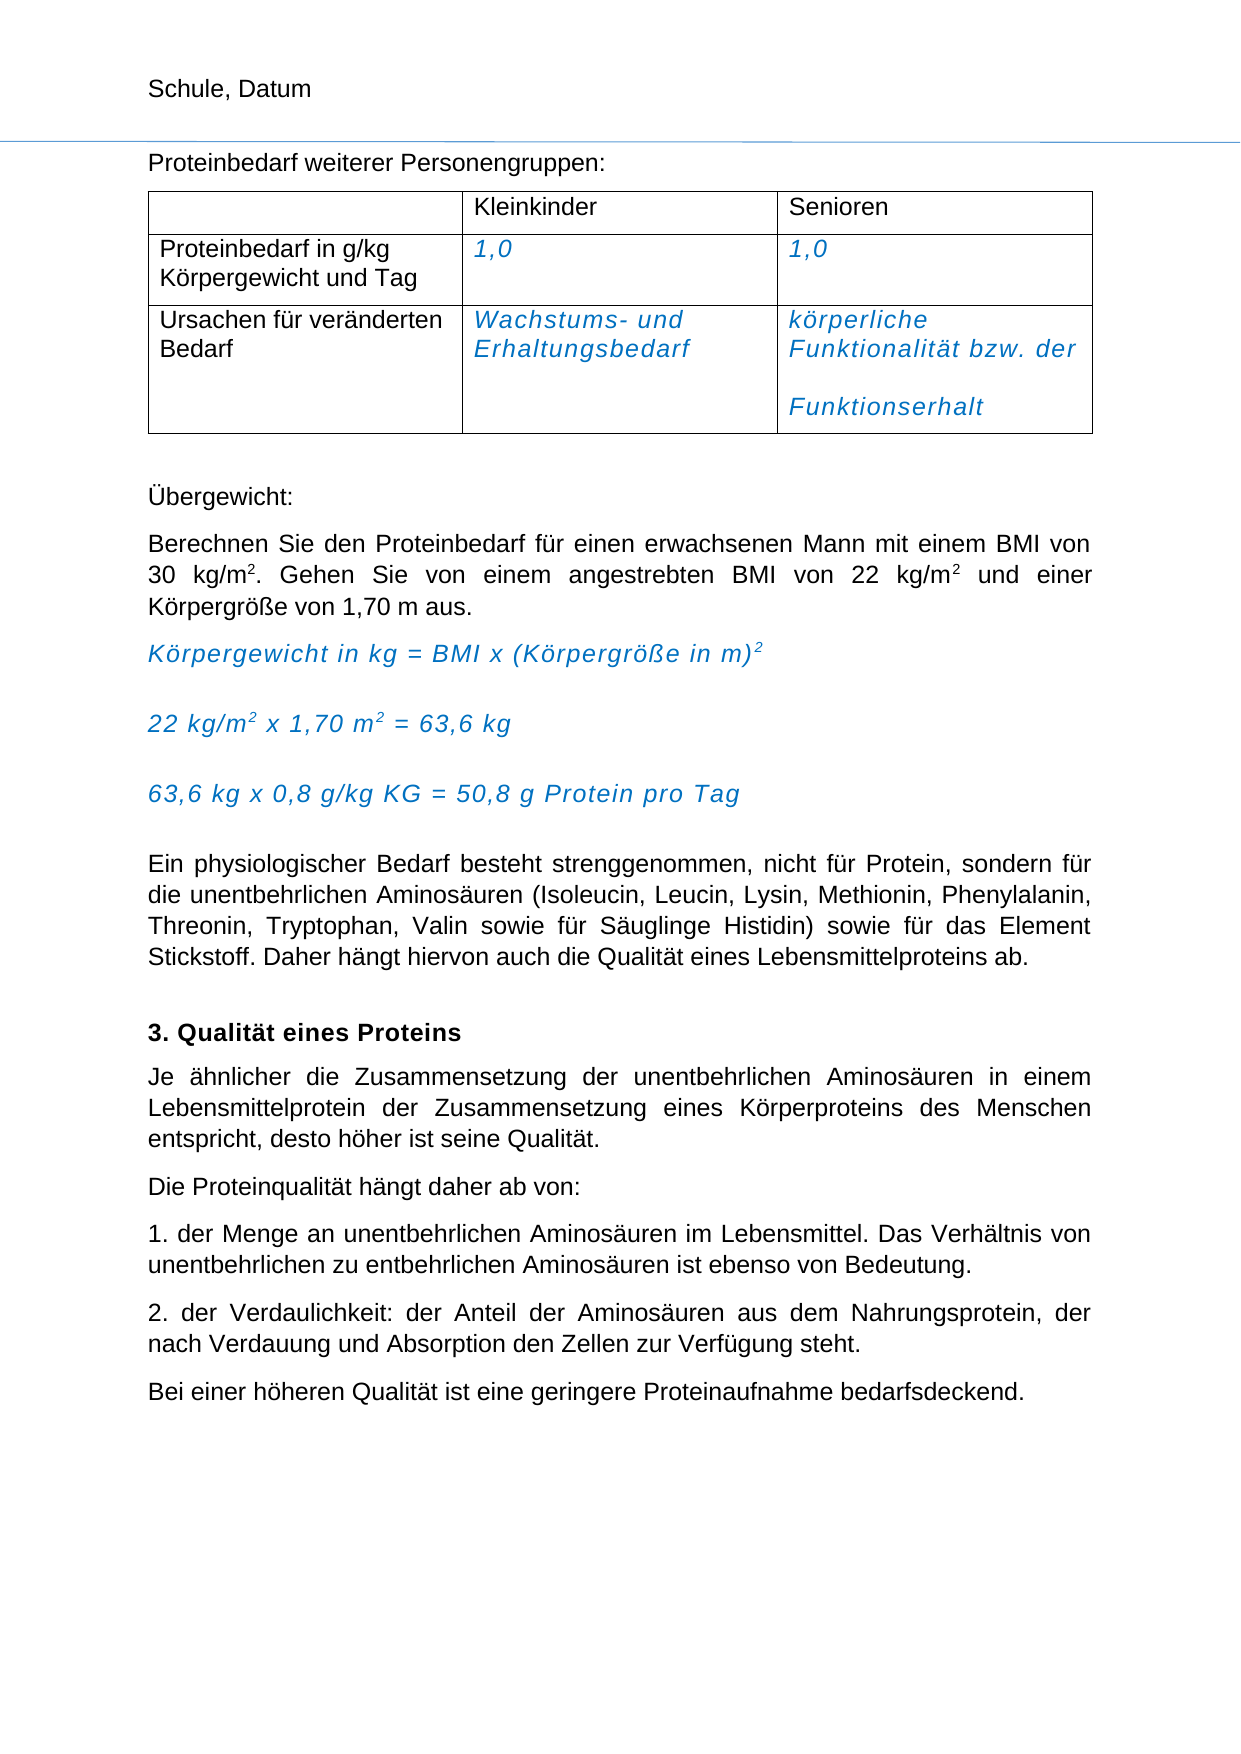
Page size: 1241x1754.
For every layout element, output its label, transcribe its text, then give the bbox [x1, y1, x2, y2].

text 3. Qualität eines Proteins [148, 1018, 1093, 1047]
table_header Kleinkinder [463, 192, 777, 233]
text 22 kg/m2 x 1,70 m2 = 63,6 kg [148, 709, 1093, 738]
text 1. der Menge an unentbehrlichen Aminosäuren im Lebensmittel. Das Verhältnis von unentbehrlichen zu entbehrlichen Aminosäuren ist ebenso von Bedeutung. [148, 1219, 1093, 1279]
text Je ähnlicher die Zusammensetzung der unentbehrlichen Aminosäuren in einem Lebensmittelprotein der Zusammensetzung eines Körperproteins des Menschen entspricht, desto höher ist seine Qualität. [148, 1062, 1093, 1152]
table_cell Proteinbedarf in g/kg Körpergewicht und Tag [149, 235, 462, 304]
text Bei einer höheren Qualität ist eine geringere Proteinaufnahme bedarfsdeckend. [148, 1377, 1093, 1405]
table_header Senioren [778, 192, 1092, 233]
table_cell 1,0 [463, 235, 777, 304]
table_cell körperliche Funktionalität bzw. der Funktionserhalt [778, 306, 1092, 433]
text Die Proteinqualität hängt daher ab von: [148, 1171, 1093, 1200]
text Übergewicht: [148, 482, 1093, 511]
text Körpergewicht in kg = BMI x (Körpergröße in m)2 [148, 639, 1093, 668]
text Ein physiologischer Bedarf besteht strenggenommen, nicht für Protein, sondern für die unentbehrlichen Aminosäuren (Isoleucin, Leucin, Lysin, Methionin, Phenylalanin, Threonin, Tryptophan, Valin sowie für Säuglinge Histidin) sowie für das Element Stickstoff. Daher hängt hiervon auch die Qualität eines Lebensmittelproteins ab. [148, 849, 1093, 971]
text 63,6 kg x 0,8 g/kg KG = 50,8 g Protein pro Tag [148, 779, 1093, 808]
table_header [149, 192, 462, 233]
text Berechnen Sie den Proteinbedarf für einen erwachsenen Mann mit einem BMI von 30 kg/m2. Gehen Sie von einem angestrebten BMI von 22 kg/m2 und einer Körpergröße von 1,70 m aus. [148, 529, 1093, 620]
table_cell 1,0 [778, 235, 1092, 304]
table_cell Ursachen für veränderten Bedarf [149, 306, 462, 433]
text Proteinbedarf weiterer Personengruppen: [148, 148, 1093, 176]
table_cell Wachstums- und Erhaltungsbedarf [463, 306, 777, 433]
text 2. der Verdaulichkeit: der Anteil der Aminosäuren aus dem Nahrungsprotein, der nach Verdauung und Absorption den Zellen zur Verfügung steht. [148, 1298, 1093, 1358]
